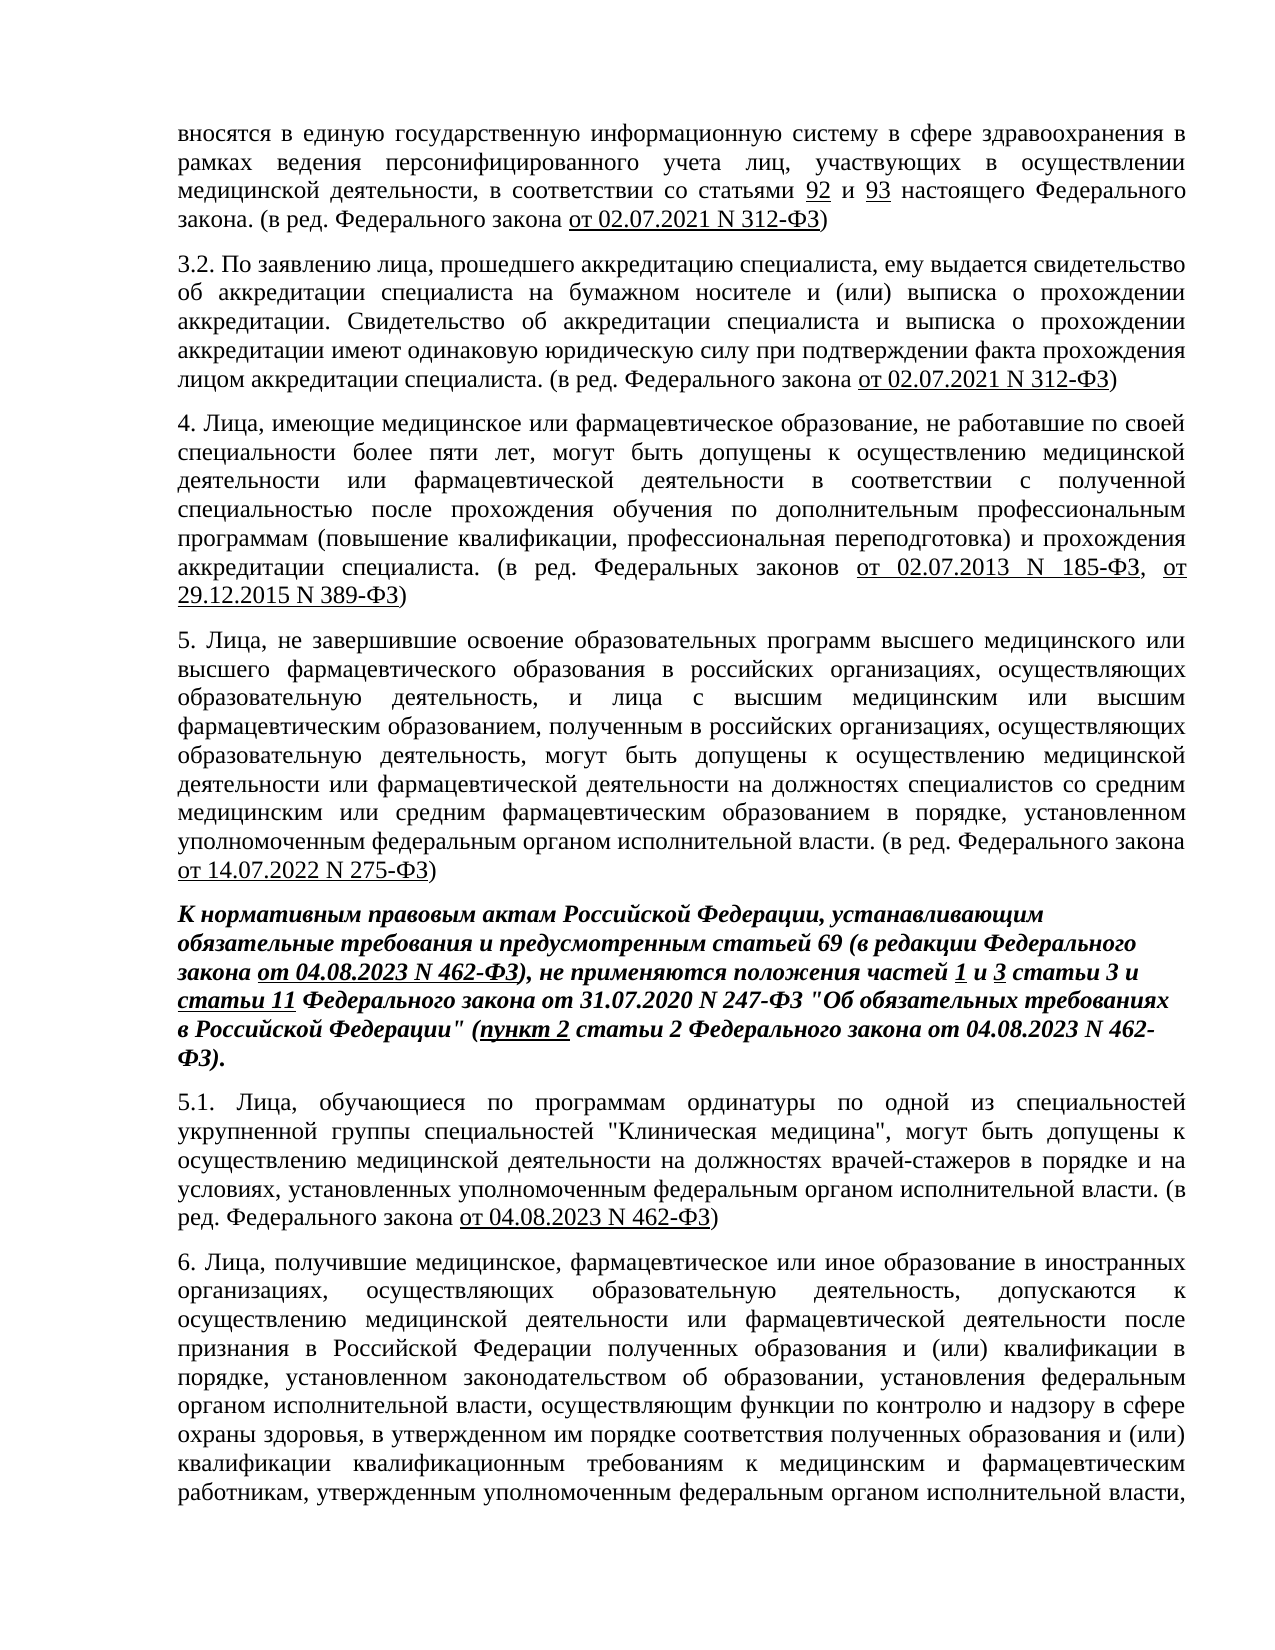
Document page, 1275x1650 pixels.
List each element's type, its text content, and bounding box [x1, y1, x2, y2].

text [177, 1247, 1186, 1506]
text 5. Лица, не завершившие освоение образовательных программ высшего медицинского или высшего фармацевтического образования в российских организациях, осуществляющих образовательную деятельность, и лица с высшим медицинским или высшим фармацевтическим образованием, полученным в российских организациях, осуществляющих образовательную деятельность, могут быть допущены к осуществлению медицинской деятельности или фармацевтической деятельности на должностях специалистов со средним медицинским или средним фармацевтическим образованием в порядке, установленном уполномоченным федеральным органом исполнительной власти. (в ред. Федерального закона от 14.07.2022 N 275-ФЗ) [177, 625, 1186, 884]
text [177, 118, 1186, 233]
text 4. Лица, имеющие медицинское или фармацевтическое образование, не работавшие по своей специальности более пяти лет, могут быть допущены к осуществлению медицинской деятельности или фармацевтической деятельности в соответствии с полученной специальностью после прохождения обучения по дополнительным профессиональным программам (повышение квалификации, профессиональная переподготовка) и прохождения аккредитации специалиста. (в ред. Федеральных законов от 02.07.2013 N 185-ФЗ, от 29.12.2015 N 389-ФЗ) [177, 408, 1186, 609]
text 3.2. По заявлению лица, прошедшего аккредитацию специалиста, ему выдается свидетельство об аккредитации специалиста на бумажном носителе и (или) выписка о прохождении аккредитации. Свидетельство об аккредитации специалиста и выписка о прохождении аккредитации имеют одинаковую юридическую силу при подтверждении факта прохождения лицом аккредитации специалиста. (в ред. Федерального закона от 02.07.2021 N 312-ФЗ) [177, 249, 1186, 392]
text 5.1. Лица, обучающиеся по программам ординатуры по одной из специальностей укрупненной группы специальностей "Клиническая медицина", могут быть допущены к осуществлению медицинской деятельности на должностях врачей-стажеров в порядке и на условиях, установленных уполномоченным федеральным органом исполнительной власти. (в ред. Федерального закона от 04.08.2023 N 462-ФЗ) [177, 1087, 1186, 1231]
text К нормативным правовым актам Российской Федерации, устанавливающим обязательные требования и предусмотренным статьей 69 (в редакции Федерального закона от 04.08.2023 N 462-ФЗ), не применяются положения частей 1 и 3 статьи 3 и статьи 11 Федерального закона от 31.07.2020 N 247-ФЗ "Об обязательных требованиях в Российской Федерации" (пункт 2 статьи 2 Федерального закона от 04.08.2023 N 462-ФЗ). [177, 899, 1186, 1072]
